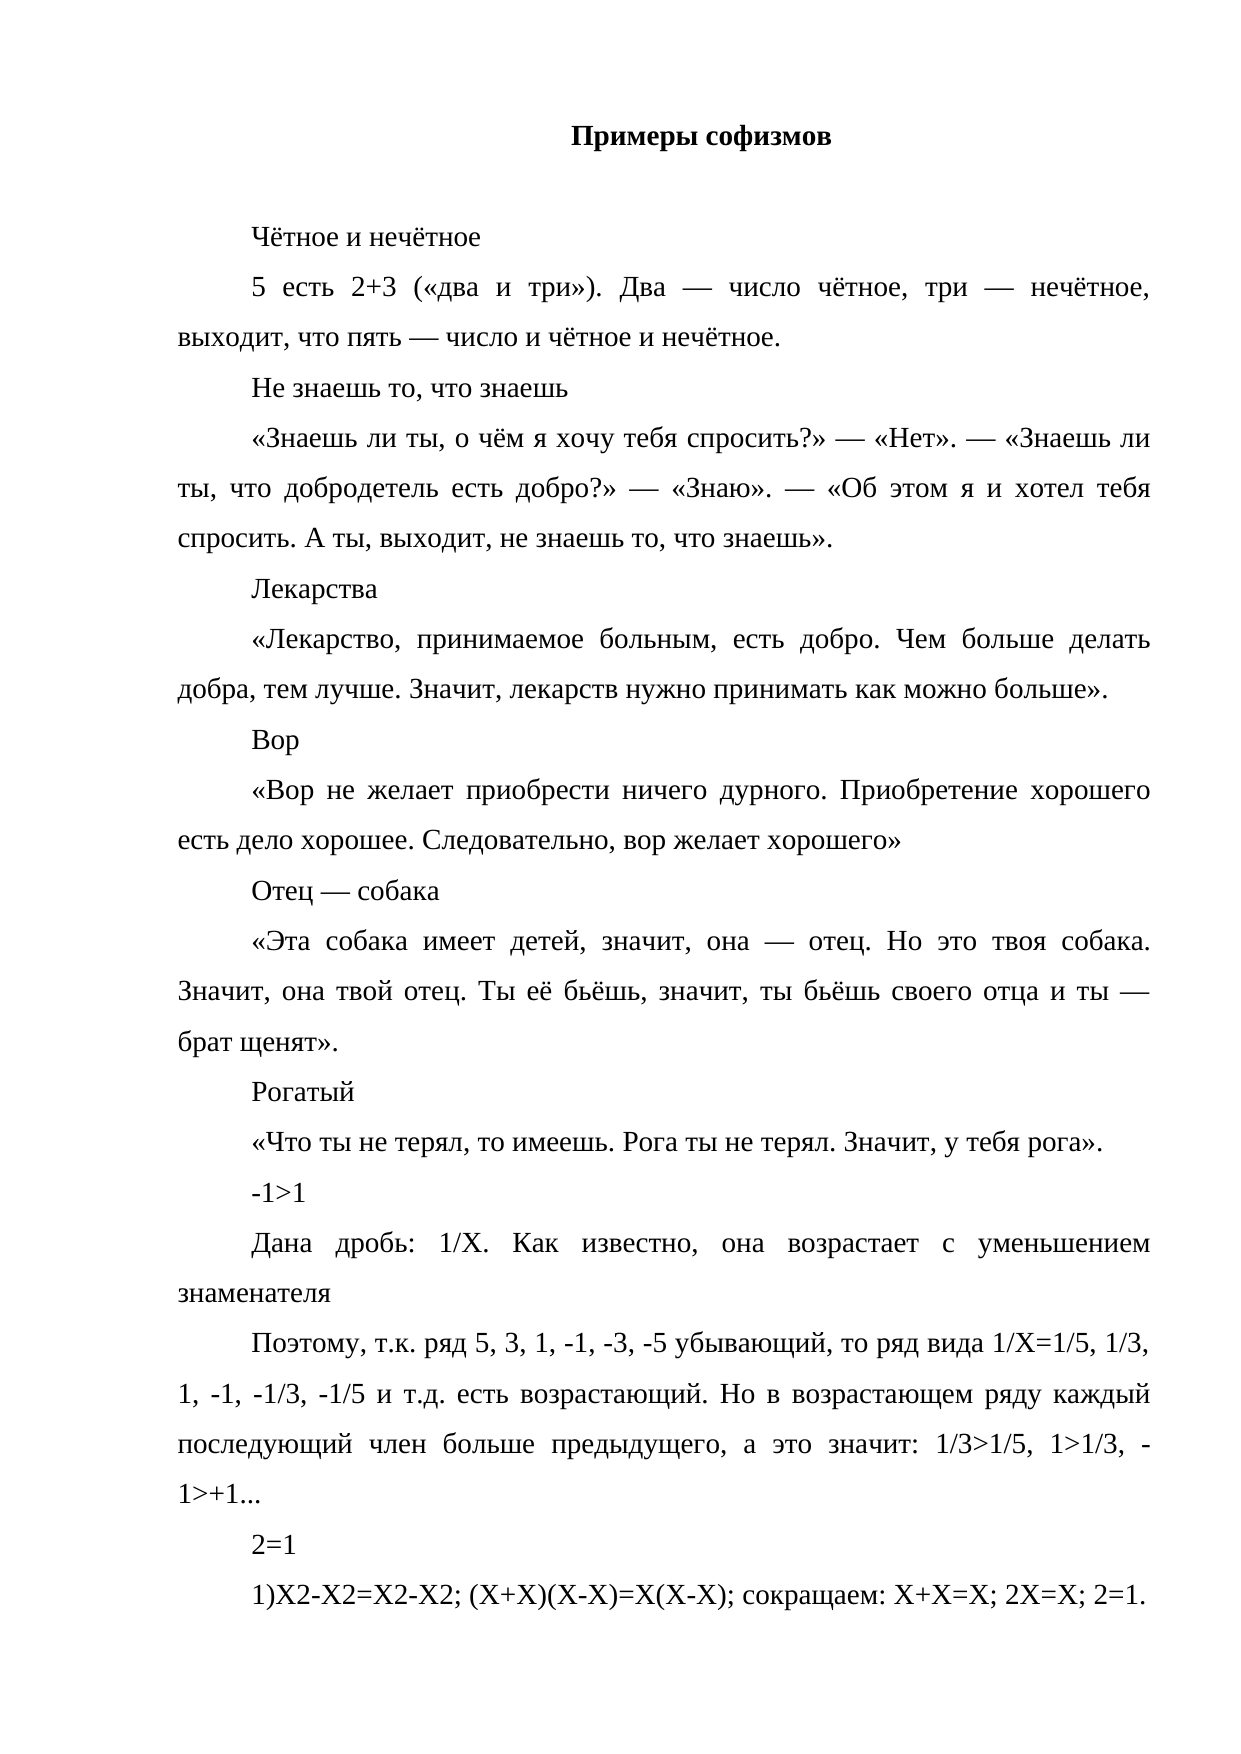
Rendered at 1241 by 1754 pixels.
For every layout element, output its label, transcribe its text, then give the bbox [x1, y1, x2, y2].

text 2=1 [177, 1527, 1152, 1560]
text «Лекарство, принимаемое больным, есть добро. Чем больше делать добра, тем лучше. Значит, лекарств нужно принимать как можно больше». [177, 621, 1152, 705]
text Дана дробь: 1/Х. Как известно, она возрастает с уменьшением знаменателя [177, 1225, 1152, 1309]
subtitle Лекарства [177, 571, 1152, 604]
subtitle Рогатый [177, 1074, 1152, 1108]
subtitle Примеры софизмов [177, 118, 1152, 152]
text «Эта собака имеет детей, значит, она — отец. Но это твоя собака. Значит, она твой отец. Ты её бьёшь, значит, ты бьёшь своего отца и ты — брат щенят». [177, 923, 1152, 1057]
text «Что ты не терял, то имеешь. Рога ты не терял. Значит, у тебя рога». [177, 1124, 1152, 1158]
text «Вор не желает приобрести ничего дурного. Приобретение хорошего есть дело хорошее. Следовательно, вор желает хорошего» [177, 772, 1152, 856]
subtitle Отец — собака [177, 873, 1152, 906]
text Поэтому, т.к. ряд 5, 3, 1, -1, -3, -5 убывающий, то ряд вида 1/Х=1/5, 1/3, 1, -1, -1/3, -1/5 и т.д. есть возрастающий. Но в возрастающем ряду каждый последующий член больше предыдущего, а это значит: 1/3>1/5, 1>1/3, -1>+1... [177, 1326, 1152, 1510]
subtitle Чётное и нечётное [177, 219, 1152, 252]
text -1>1 [177, 1175, 1152, 1208]
subtitle Не знаешь то, что знаешь [177, 370, 1152, 403]
text «Знаешь ли ты, о чём я хочу тебя спросить?» — «Нет». — «Знаешь ли ты, что добродетель есть добро?» — «Знаю». — «Об этом я и хотел тебя спросить. А ты, выходит, не знаешь то, что знаешь». [177, 420, 1152, 554]
text 1)Х2-X2=X2-X2; (X+X)(X-X)=X(X-X); сокращаем: X+X=X; 2X=X; 2=1. [177, 1577, 1152, 1611]
text 5 есть 2+3 («два и три»). Два — число чётное, три — нечётное, выходит, что пять — число и чётное и нечётное. [177, 269, 1152, 353]
subtitle Вор [177, 722, 1152, 755]
